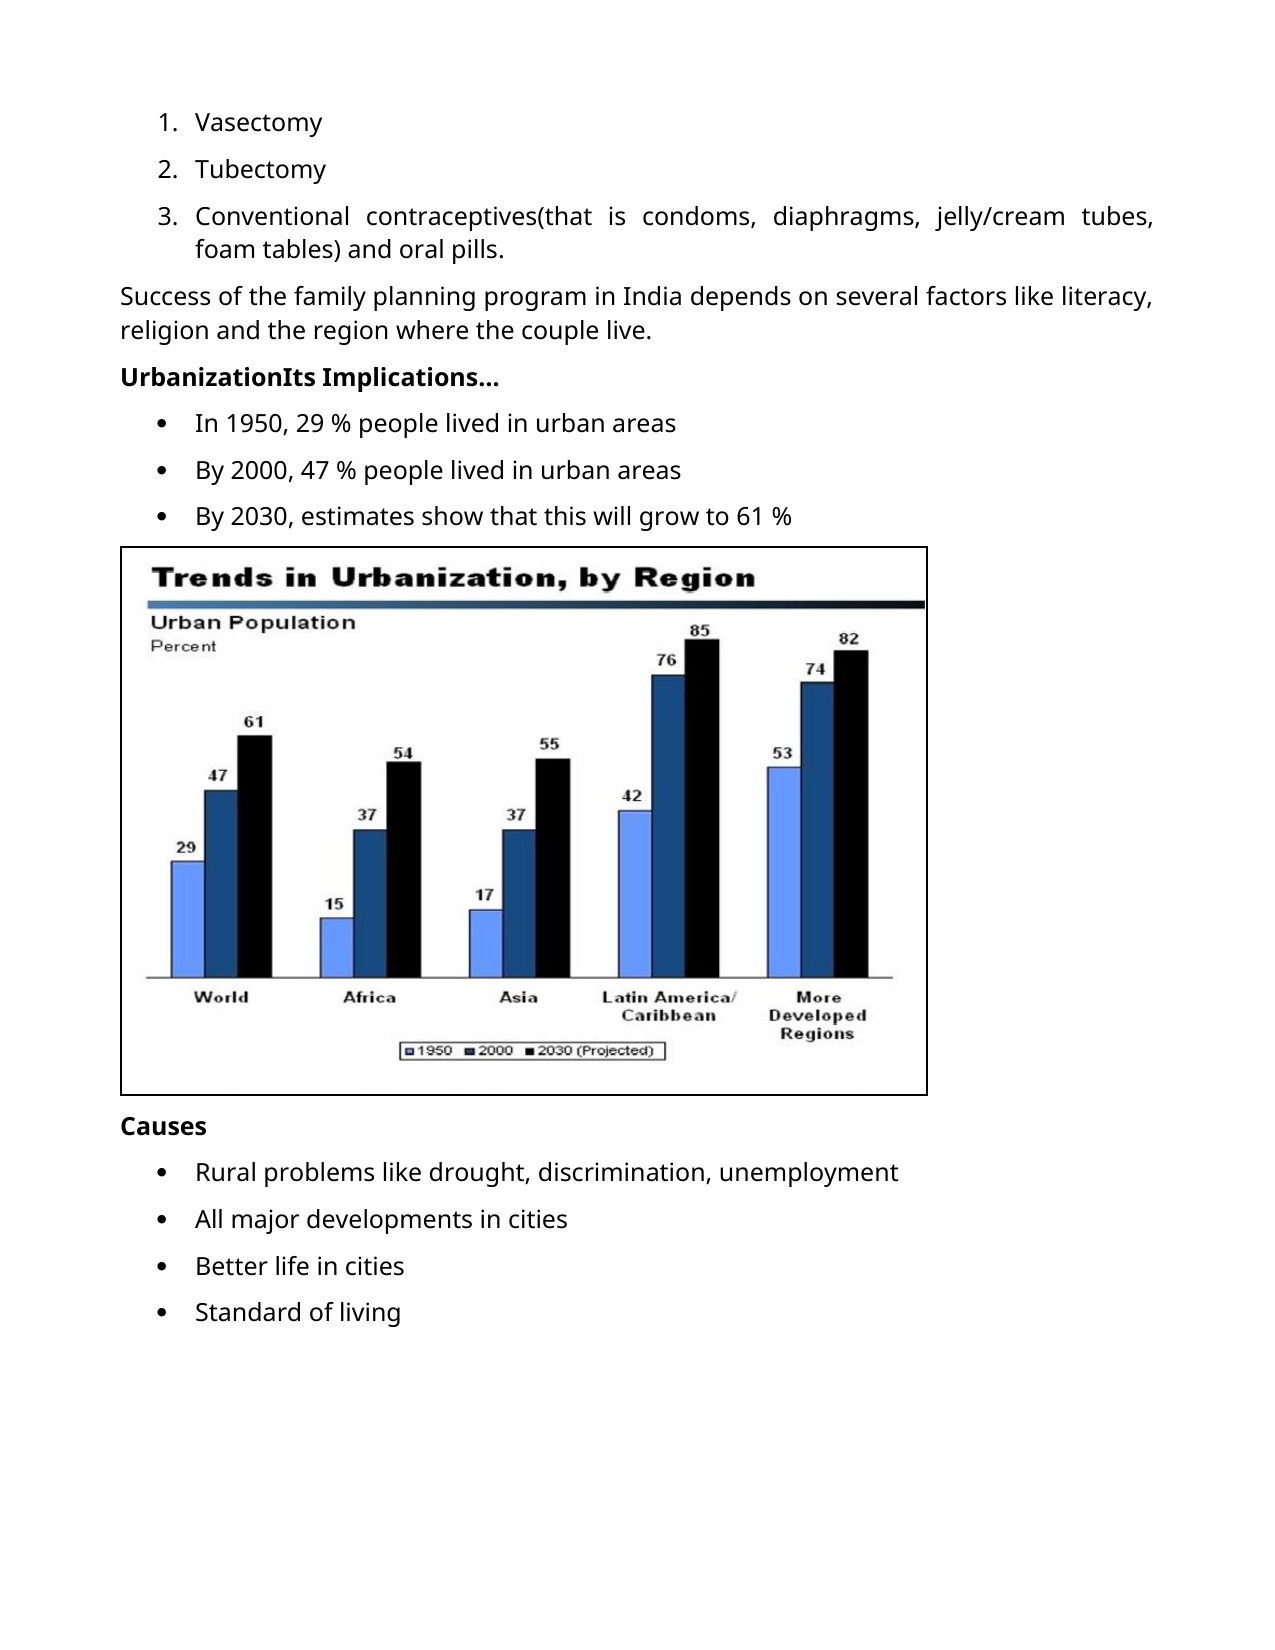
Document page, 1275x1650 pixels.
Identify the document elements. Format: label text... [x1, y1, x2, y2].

list All major developments in cities [157, 1202, 1155, 1236]
text UrbanizationIts Implications… [120, 359, 1155, 393]
list Rural problems like drought, discrimination, unemployment [157, 1155, 1155, 1189]
list By 2030, estimates show that this will grow to 61 % [157, 499, 1155, 533]
list Standard of living [157, 1295, 1155, 1329]
list Vasectomy [157, 105, 1155, 139]
picture [122, 548, 926, 1094]
list Better life in cities [157, 1248, 1155, 1282]
text Causes [120, 1108, 1155, 1142]
list Conventional contraceptives(that is condoms, diaphragms, jelly/cream tubes, foam tables) and oral pills. [157, 198, 1155, 266]
list Tubectomy [157, 152, 1155, 186]
list In 1950, 29 % people lived in urban areas [157, 406, 1155, 440]
text Success of the family planning program in India depends on several factors like literacy, religion and the region where the couple live. [120, 279, 1155, 347]
list By 2000, 47 % people lived in urban areas [157, 452, 1155, 487]
